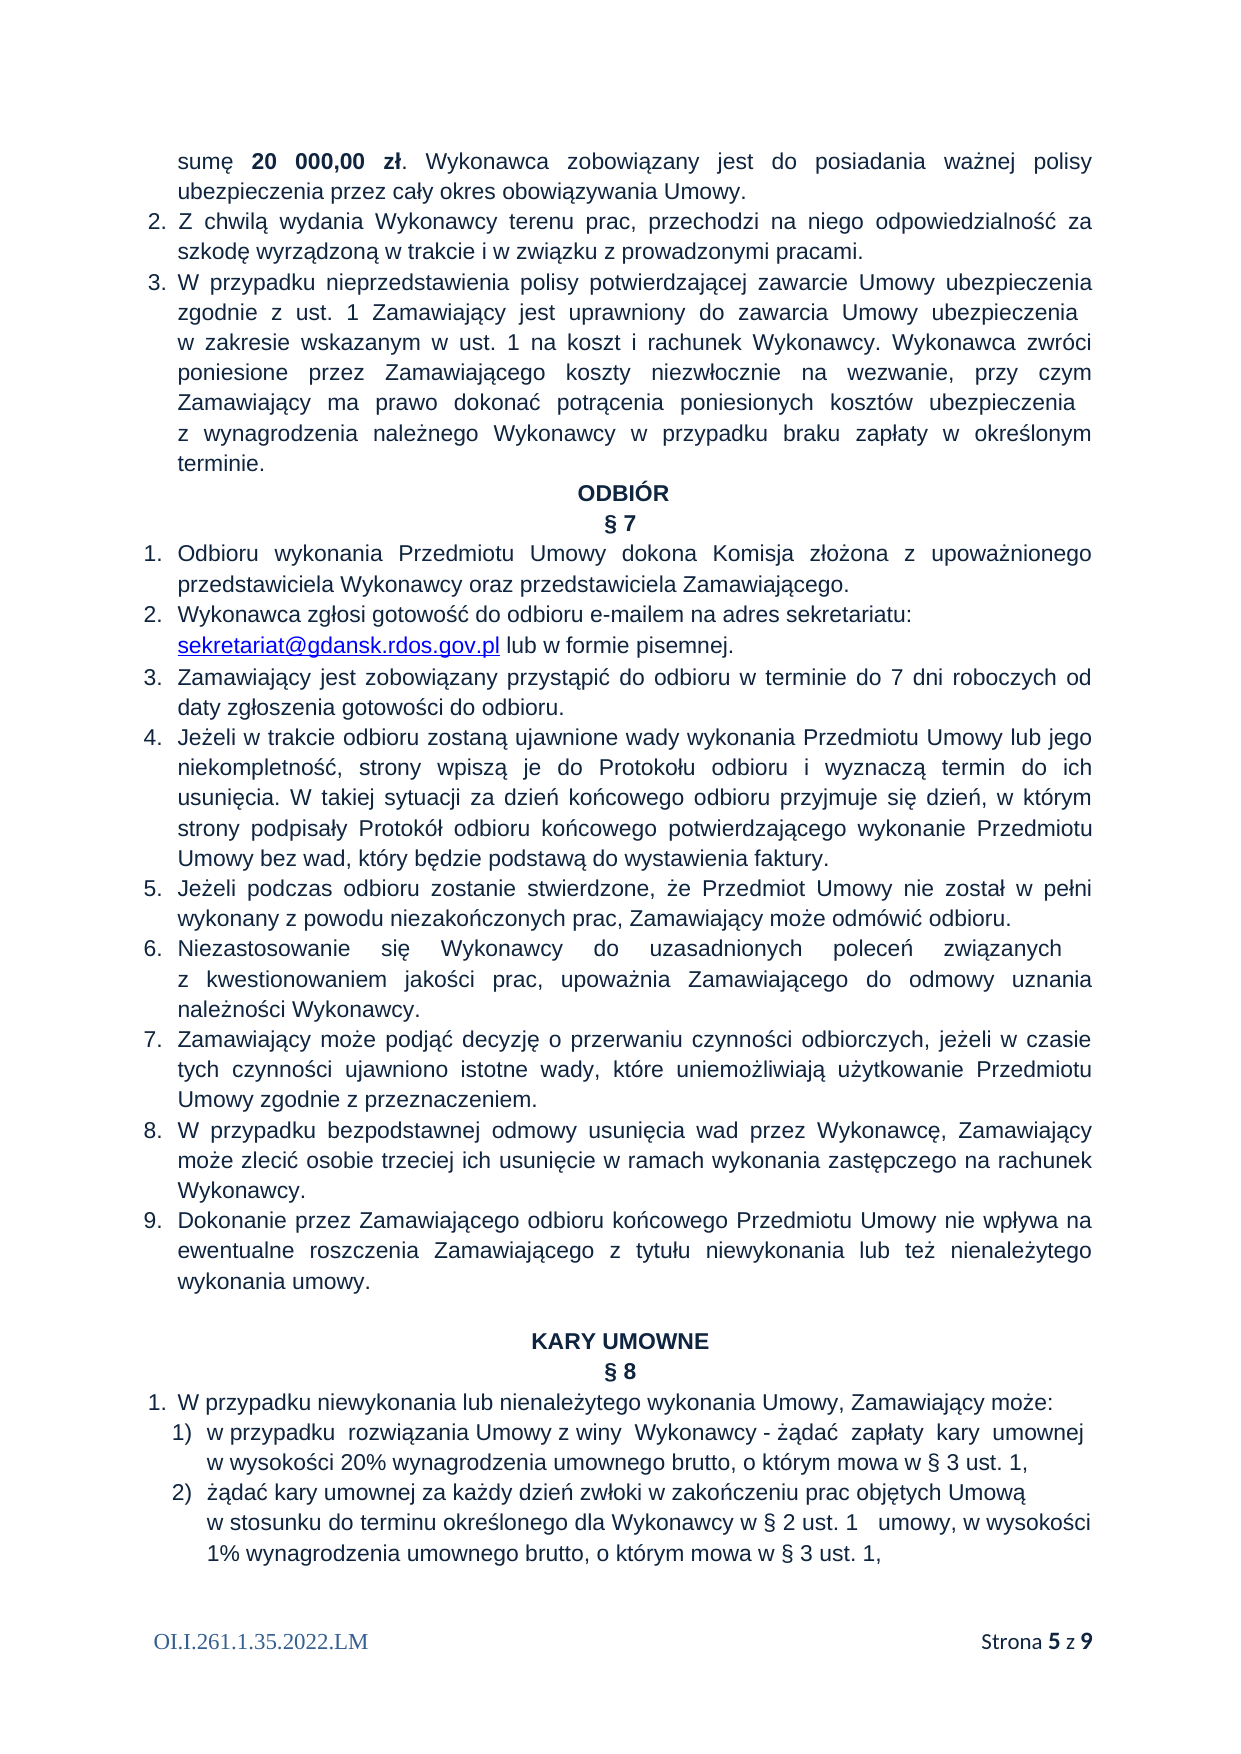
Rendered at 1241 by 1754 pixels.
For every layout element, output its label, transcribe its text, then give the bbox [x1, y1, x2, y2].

list Odbioru wykonania Przedmiotu Umowy dokona Komisja złożona z upoważnionego przedstawiciela Wykonawcy oraz przedstawiciela Zamawiającego. [162, 540, 1093, 597]
text § 8 [148, 1358, 1093, 1384]
list W przypadku niewykonania lub nienależytego wykonania Umowy, Zamawiający może: [148, 1388, 1093, 1415]
list W przypadku bezpodstawnej odmowy usunięcia wad przez Wykonawcę, Zamawiający może zlecić osobie trzeciej ich usunięcie w ramach wykonania zastępczego na rachunek Wykonawcy. [162, 1117, 1093, 1203]
text ODBIÓR [148, 480, 1093, 506]
list w stosunku do terminu określonego dla Wykonawcy w § 2 ust. 1 umowy, w wysokości 1% wynagrodzenia umownego brutto, o którym mowa w § 3 ust. 1, [207, 1509, 1093, 1566]
list Jeżeli podczas odbioru zostanie stwierdzone, że Przedmiot Umowy nie został w pełni wykonany z powodu niezakończonych prac, Zamawiający może odmówić odbioru. [162, 875, 1093, 931]
list w przypadku rozwiązania Umowy z winy Wykonawcy - żądać zapłaty kary umownej [192, 1419, 1093, 1445]
list w wysokości 20% wynagrodzenia umownego brutto, o którym mowa w § 3 ust. 1, [207, 1449, 1093, 1475]
list Wykonawca zgłosi gotowość do odbioru e-mailem na adres sekretariatu: sekretariat@gdansk.rdos.gov.pl lub w formie pisemnej. [162, 601, 1093, 659]
text 3. W przypadku nieprzedstawienia polisy potwierdzającej zawarcie Umowy ubezpieczenia zgodnie z ust. 1 Zamawiający jest uprawniony do zawarcia Umowy ubezpieczenia w zakresie wskazanym w ust. 1 na koszt i rachunek Wykonawcy. Wykonawca zwróci poniesione przez Zamawiającego koszty niezwłocznie na wezwanie, przy czym Zamawiający ma prawo dokonać potrącenia poniesionych kosztów ubezpieczenia z wynagrodzenia należnego Wykonawcy w przypadku braku zapłaty w określonym terminie. [148, 268, 1093, 476]
list Zamawiający może podjąć decyzję o przerwaniu czynności odbiorczych, jeżeli w czasie tych czynności ujawniono istotne wady, które uniemożliwiają użytkowanie Przedmiotu Umowy zgodnie z przeznaczeniem. [162, 1026, 1093, 1113]
list Niezastosowanie się Wykonawcy do uzasadnionych poleceń związanych z kwestionowaniem jakości prac, upoważnia Zamawiającego do odmowy uznania należności Wykonawcy. [162, 935, 1093, 1022]
list Jeżeli w trakcie odbioru zostaną ujawnione wady wykonania Przedmiotu Umowy lub jego niekompletność, strony wpiszą je do Protokołu odbioru i wyznaczą termin do ich usunięcia. W takiej sytuacji za dzień końcowego odbioru przyjmuje się dzień, w którym strony podpisały Protokół odbioru końcowego potwierdzającego wykonanie Przedmiotu Umowy bez wad, który będzie podstawą do wystawienia faktury. [162, 724, 1093, 871]
text § 7 [148, 510, 1093, 536]
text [148, 148, 1093, 204]
text KARY UMOWNE [148, 1328, 1093, 1354]
text 2. Z chwilą wydania Wykonawcy terenu prac, przechodzi na niego odpowiedzialność za szkodę wyrządzoną w trakcie i w związku z prowadzonymi pracami. [148, 208, 1093, 264]
list Dokonanie przez Zamawiającego odbioru końcowego Przedmiotu Umowy nie wpływa na ewentualne roszczenia Zamawiającego z tytułu niewykonania lub też nienależytego wykonania umowy. [162, 1207, 1093, 1294]
list żądać kary umownej za każdy dzień zwłoki w zakończeniu prac objętych Umową [192, 1479, 1093, 1505]
list Zamawiający jest zobowiązany przystąpić do odbioru w terminie do 7 dni roboczych od daty zgłoszenia gotowości do odbioru. [162, 663, 1093, 720]
